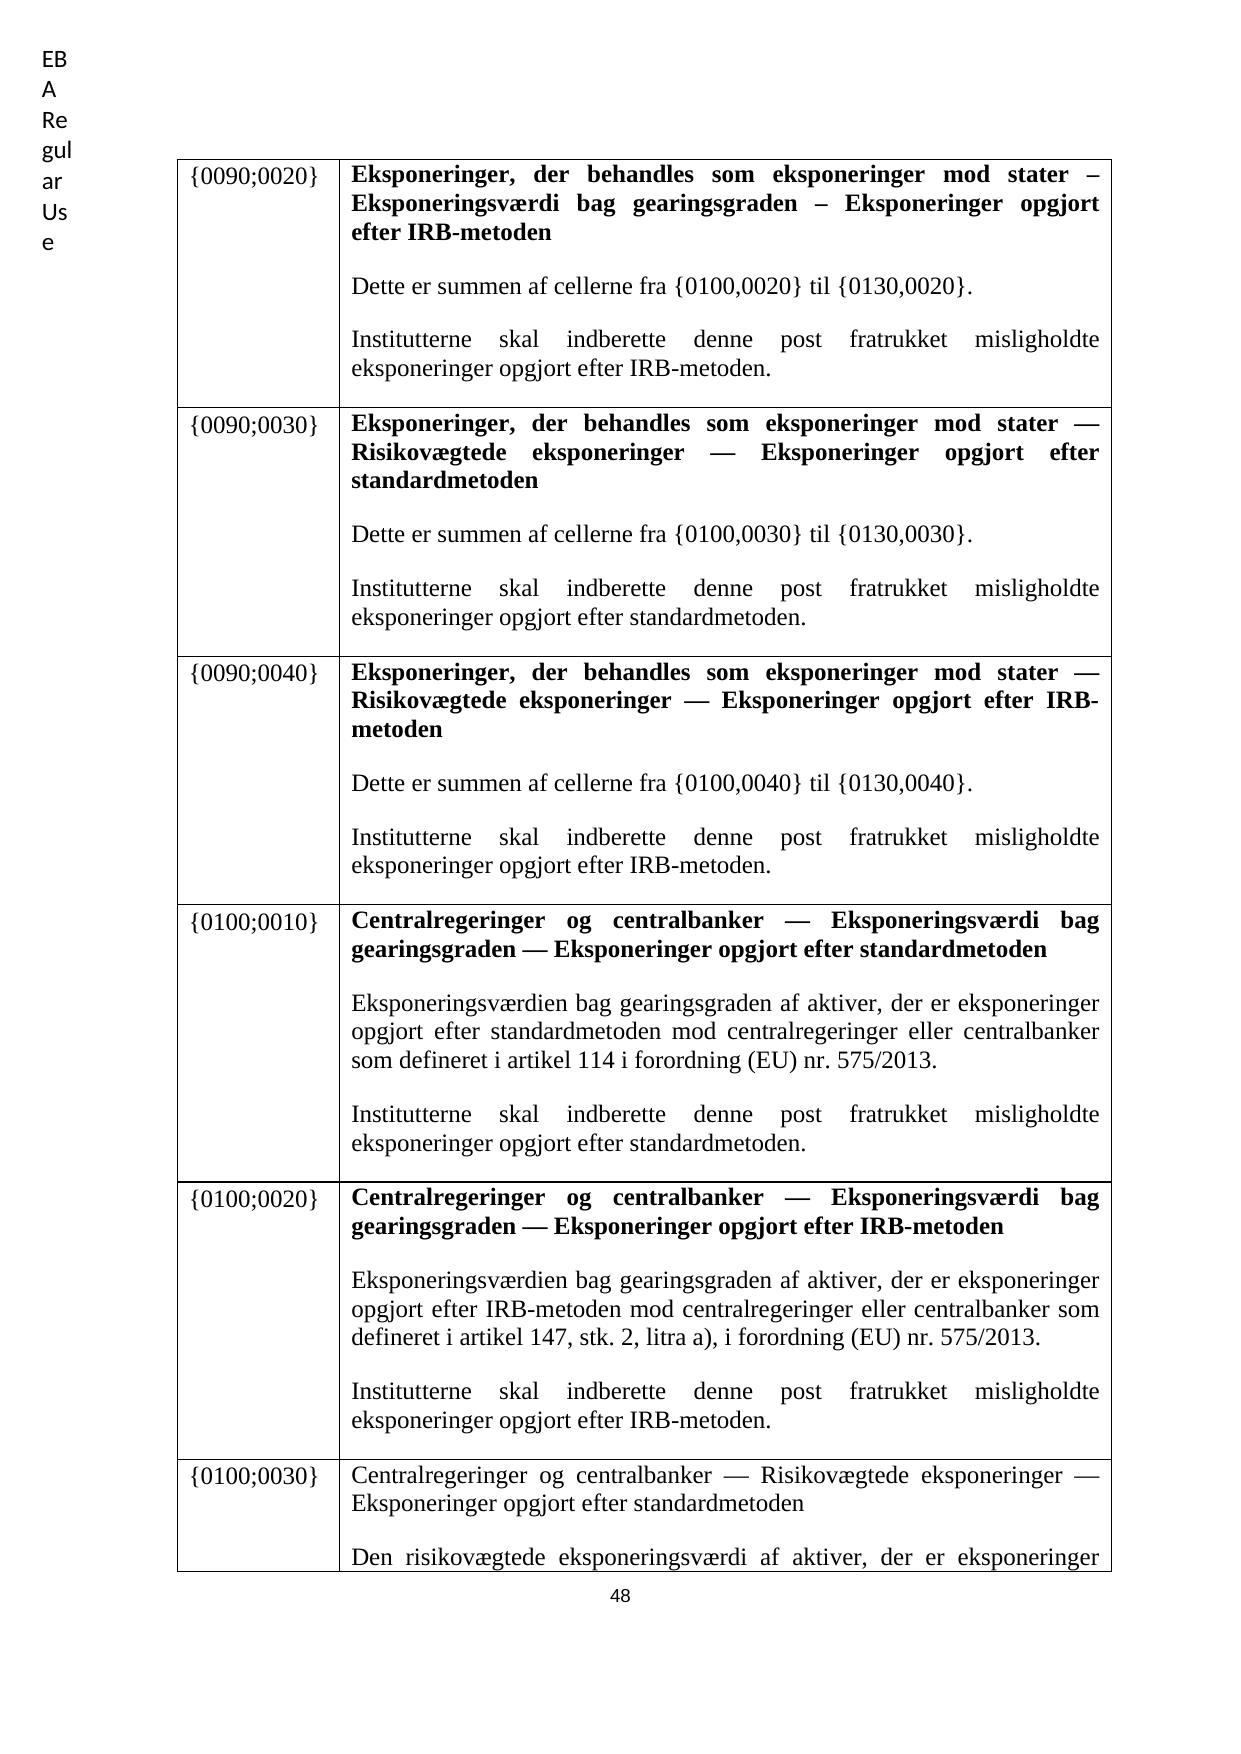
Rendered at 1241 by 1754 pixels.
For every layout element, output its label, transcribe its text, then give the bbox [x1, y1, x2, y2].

table_cell Eksponeringer, der behandles som eksponeringer mod stater — Risikovægtede eksponeringer — Eksponeringer opgjort efter standardmetoden Dette er summen af cellerne fra {0100,0030} til {0130,0030}. Institutterne skal indberette denne post fratrukket misligholdte eksponeringer opgjort efter standardmetoden. [340, 408, 1111, 656]
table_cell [340, 1460, 1111, 1571]
table_cell {0100;0020} [178, 1183, 339, 1459]
table_cell {0100;0010} [178, 905, 339, 1181]
table_cell {0090;0020} [178, 160, 339, 407]
table_cell Eksponeringer, der behandles som eksponeringer mod stater – Eksponeringsværdi bag gearingsgraden – Eksponeringer opgjort efter IRB-metoden Dette er summen af cellerne fra {0100,0020} til {0130,0020}. Institutterne skal indberette denne post fratrukket misligholdte eksponeringer opgjort efter IRB-metoden. [340, 160, 1111, 407]
table_cell Centralregeringer og centralbanker — Eksponeringsværdi bag gearingsgraden — Eksponeringer opgjort efter IRB-metoden Eksponeringsværdien bag gearingsgraden af aktiver, der er eksponeringer opgjort efter IRB-metoden mod centralregeringer eller centralbanker som defineret i artikel 147, stk. 2, litra a), i forordning (EU) nr. 575/2013. Institutterne skal indberette denne post fratrukket misligholdte eksponeringer opgjort efter IRB-metoden. [340, 1183, 1111, 1459]
table_cell {0090;0030} [178, 408, 339, 656]
table_cell {0090;0040} [178, 657, 339, 904]
table_cell Eksponeringer, der behandles som eksponeringer mod stater — Risikovægtede eksponeringer — Eksponeringer opgjort efter IRB-metoden Dette er summen af cellerne fra {0100,0040} til {0130,0040}. Institutterne skal indberette denne post fratrukket misligholdte eksponeringer opgjort efter IRB-metoden. [340, 657, 1111, 904]
table_cell Centralregeringer og centralbanker — Eksponeringsværdi bag gearingsgraden — Eksponeringer opgjort efter standardmetoden Eksponeringsværdien bag gearingsgraden af aktiver, der er eksponeringer opgjort efter standardmetoden mod centralregeringer eller centralbanker som defineret i artikel 114 i forordning (EU) nr. 575/2013. Institutterne skal indberette denne post fratrukket misligholdte eksponeringer opgjort efter standardmetoden. [340, 905, 1111, 1181]
table_cell {0100;0030} [178, 1460, 339, 1571]
